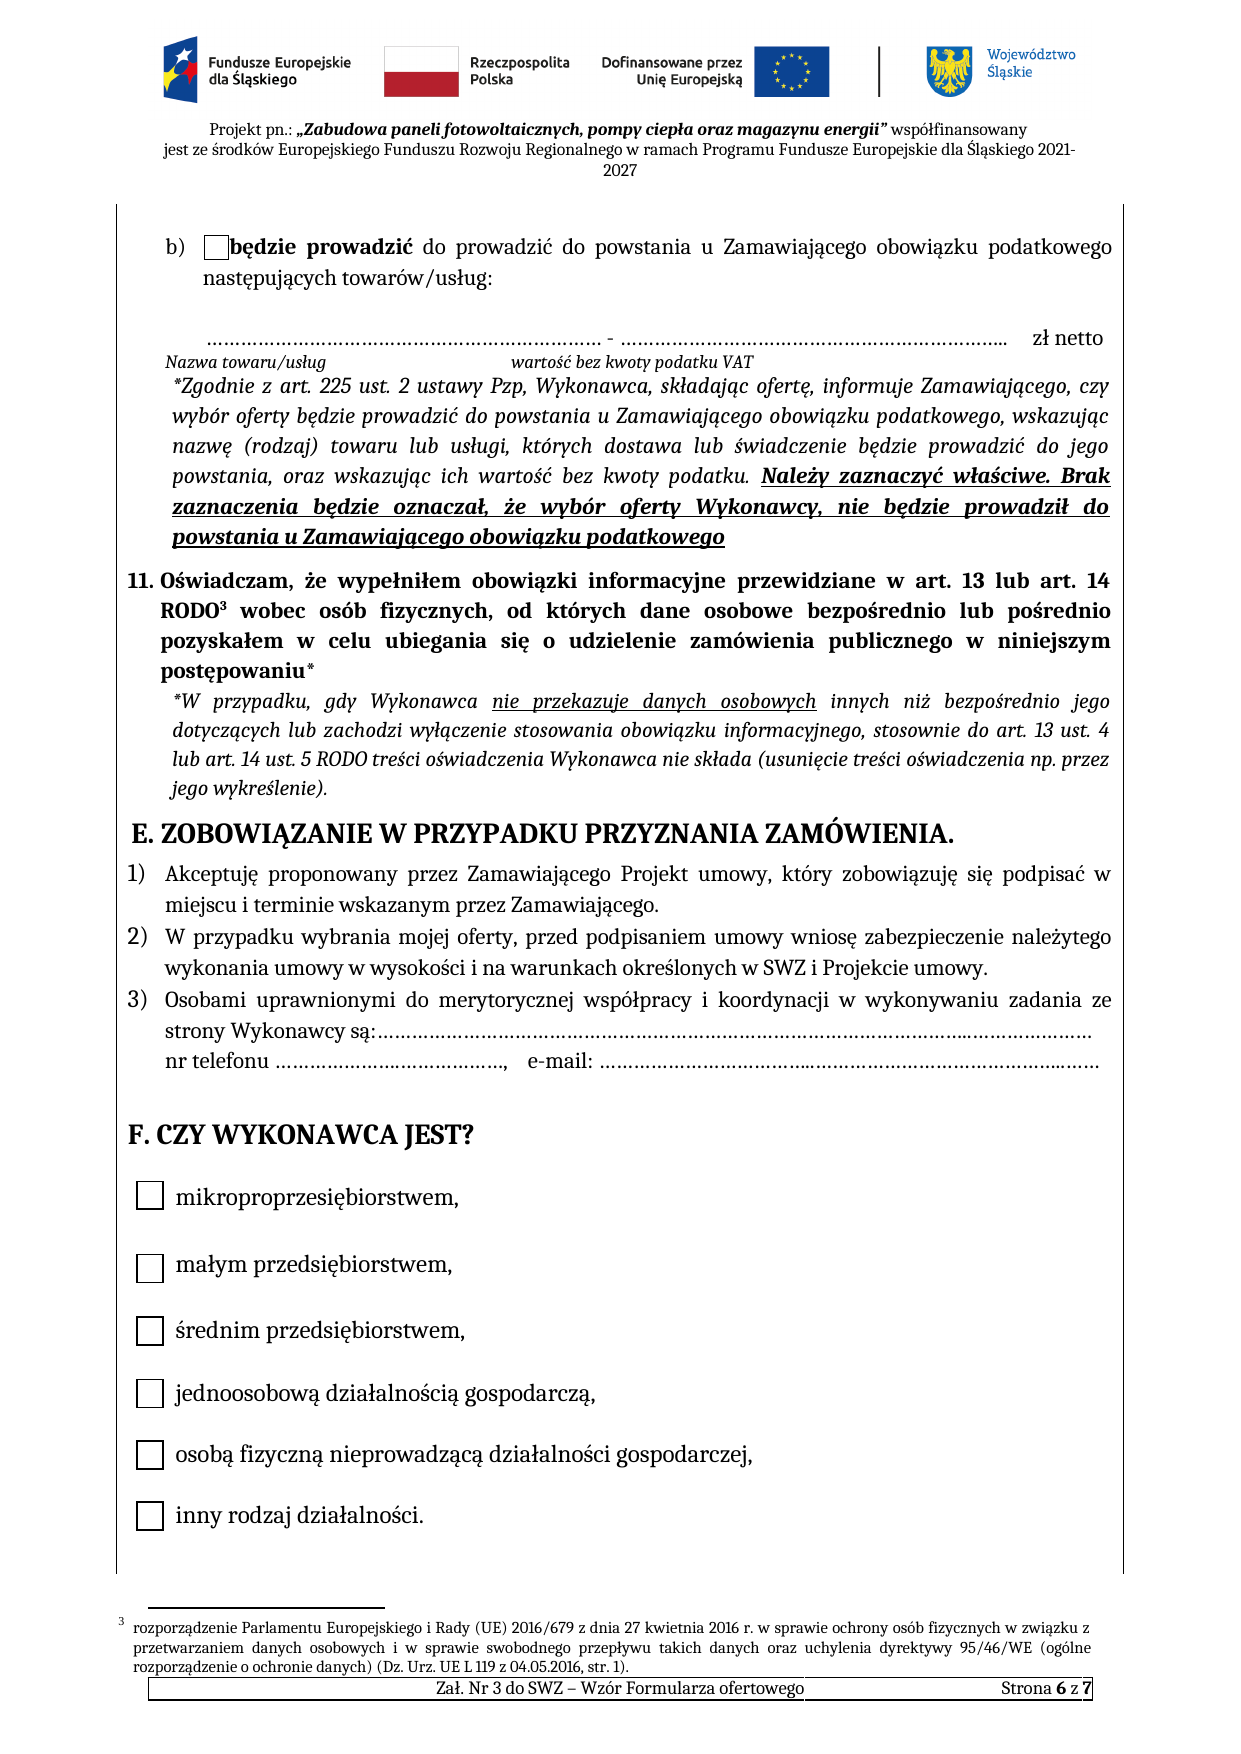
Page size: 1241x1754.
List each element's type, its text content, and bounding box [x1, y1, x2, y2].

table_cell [117, 204, 1123, 805]
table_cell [117, 1092, 1123, 1574]
table_cell ZOBOWIĄZANIE W PRZYPADKU PRZYZNANIA ZAMÓWIENIA. Akceptuję proponowany przez Zamawiającego Projekt umowy, który zobowiązuję się podpisać w miejscu i terminie wskazanym przez Zamawiającego. W przypadku wybrania mojej oferty, przed podpisaniem umowy wniosę zabezpieczenie należytego wykonania umowy w wysokości i na warunkach określonych w SWZ i Projekcie umowy. Osobami uprawnionymi do merytorycznej współpracy i koordynacji w wykonywaniu zadania ze strony Wykonawcy są:…………………………………………………………………………………………..………………… nr telefonu ………………….………………, e-mail: ………………………………..……………………………………..…… [117, 805, 1123, 1092]
picture [147, 19, 1092, 120]
